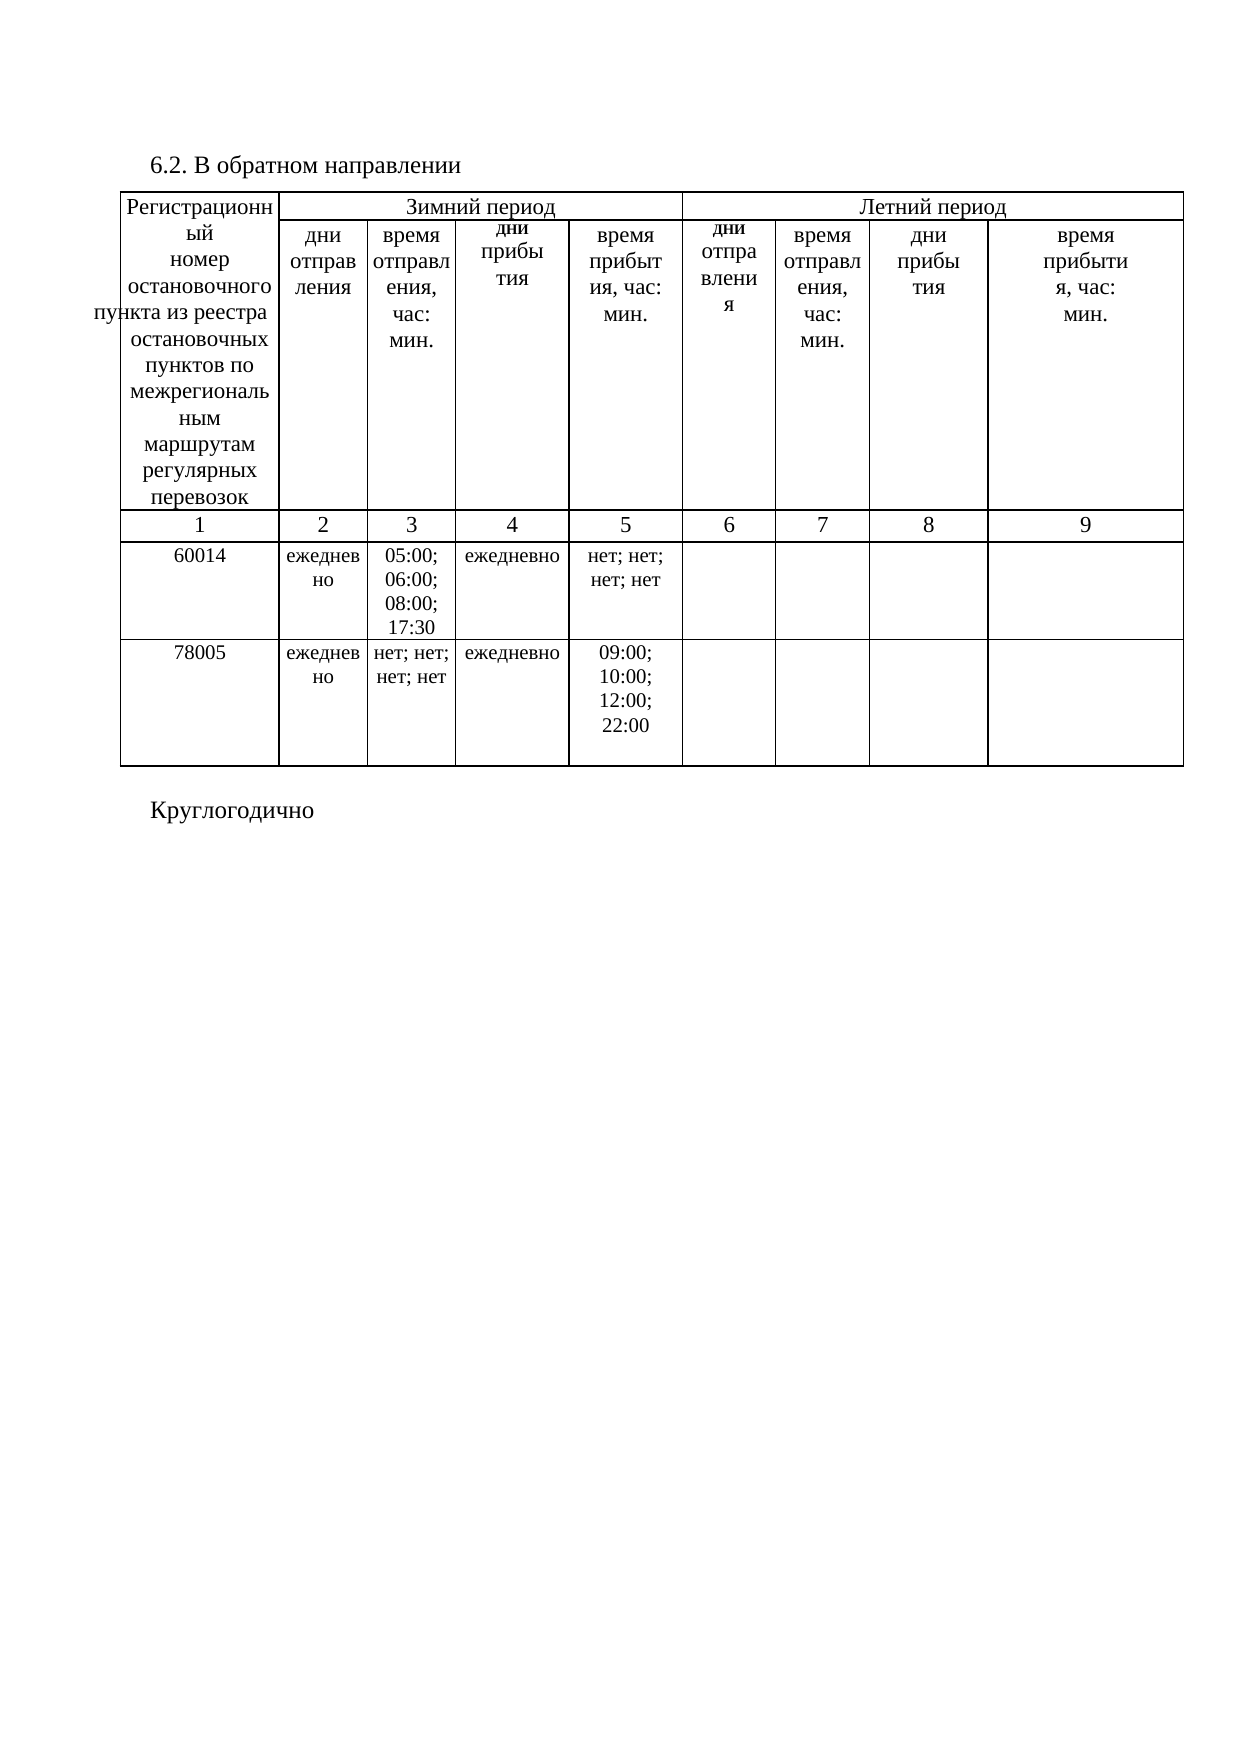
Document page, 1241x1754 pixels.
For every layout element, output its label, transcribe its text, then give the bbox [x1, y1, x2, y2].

table_cell 2 [280, 511, 367, 541]
table_cell время прибыти я, час: мин. [989, 221, 1183, 509]
table_cell время отправл ения, час: мин. [368, 221, 455, 509]
table_cell 7 [776, 511, 869, 541]
table_header Зимний период [280, 193, 682, 219]
table_cell ежедневно [280, 640, 367, 765]
table_cell 4 [456, 511, 568, 541]
table_header Регистрационный номер остановочного пункта из реестра остановочных пунктов по межрегиональным маршрутам регулярных перевозок [121, 193, 278, 509]
table_cell ежедневно [456, 640, 568, 765]
table_cell ДНИ прибы тия [456, 221, 568, 509]
table_cell нет; нет; нет; нет [570, 543, 682, 639]
table_cell 5 [570, 511, 682, 541]
table_cell 05:00; 06:00; 08:00; 17:30 [368, 543, 455, 639]
table_cell ДНИ отпра влени я [683, 221, 775, 509]
table_cell ежедневно [280, 543, 367, 639]
table_cell [870, 543, 987, 639]
table_cell дни прибы тия [870, 221, 987, 509]
table_cell нет; нет; нет; нет [368, 640, 455, 765]
table_cell время отправл ения, час: мин. [776, 221, 869, 509]
table_cell 9 [989, 511, 1183, 541]
text Круглогодично [150, 796, 1090, 824]
table_cell 1 [121, 511, 278, 541]
table_cell 6 [683, 511, 775, 541]
table_header Летний период [683, 193, 1183, 219]
table_cell время прибыт ия, час: мин. [570, 221, 682, 509]
table_cell [776, 543, 869, 639]
table_cell [989, 543, 1183, 639]
table_cell [683, 543, 775, 639]
table_cell 8 [870, 511, 987, 541]
table_cell 3 [368, 511, 455, 541]
table_cell 09:00; 10:00; 12:00; 22:00 [570, 640, 682, 765]
table_cell дни отправ ления [280, 221, 367, 509]
table_cell 60014 [121, 543, 278, 639]
text 6.2. В обратном направлении [150, 150, 1090, 179]
table_cell ежедневно [456, 543, 568, 639]
table_cell [683, 640, 775, 765]
table_cell [870, 640, 987, 765]
table_cell [989, 640, 1183, 765]
table_cell [776, 640, 869, 765]
table_cell 78005 [121, 640, 278, 765]
